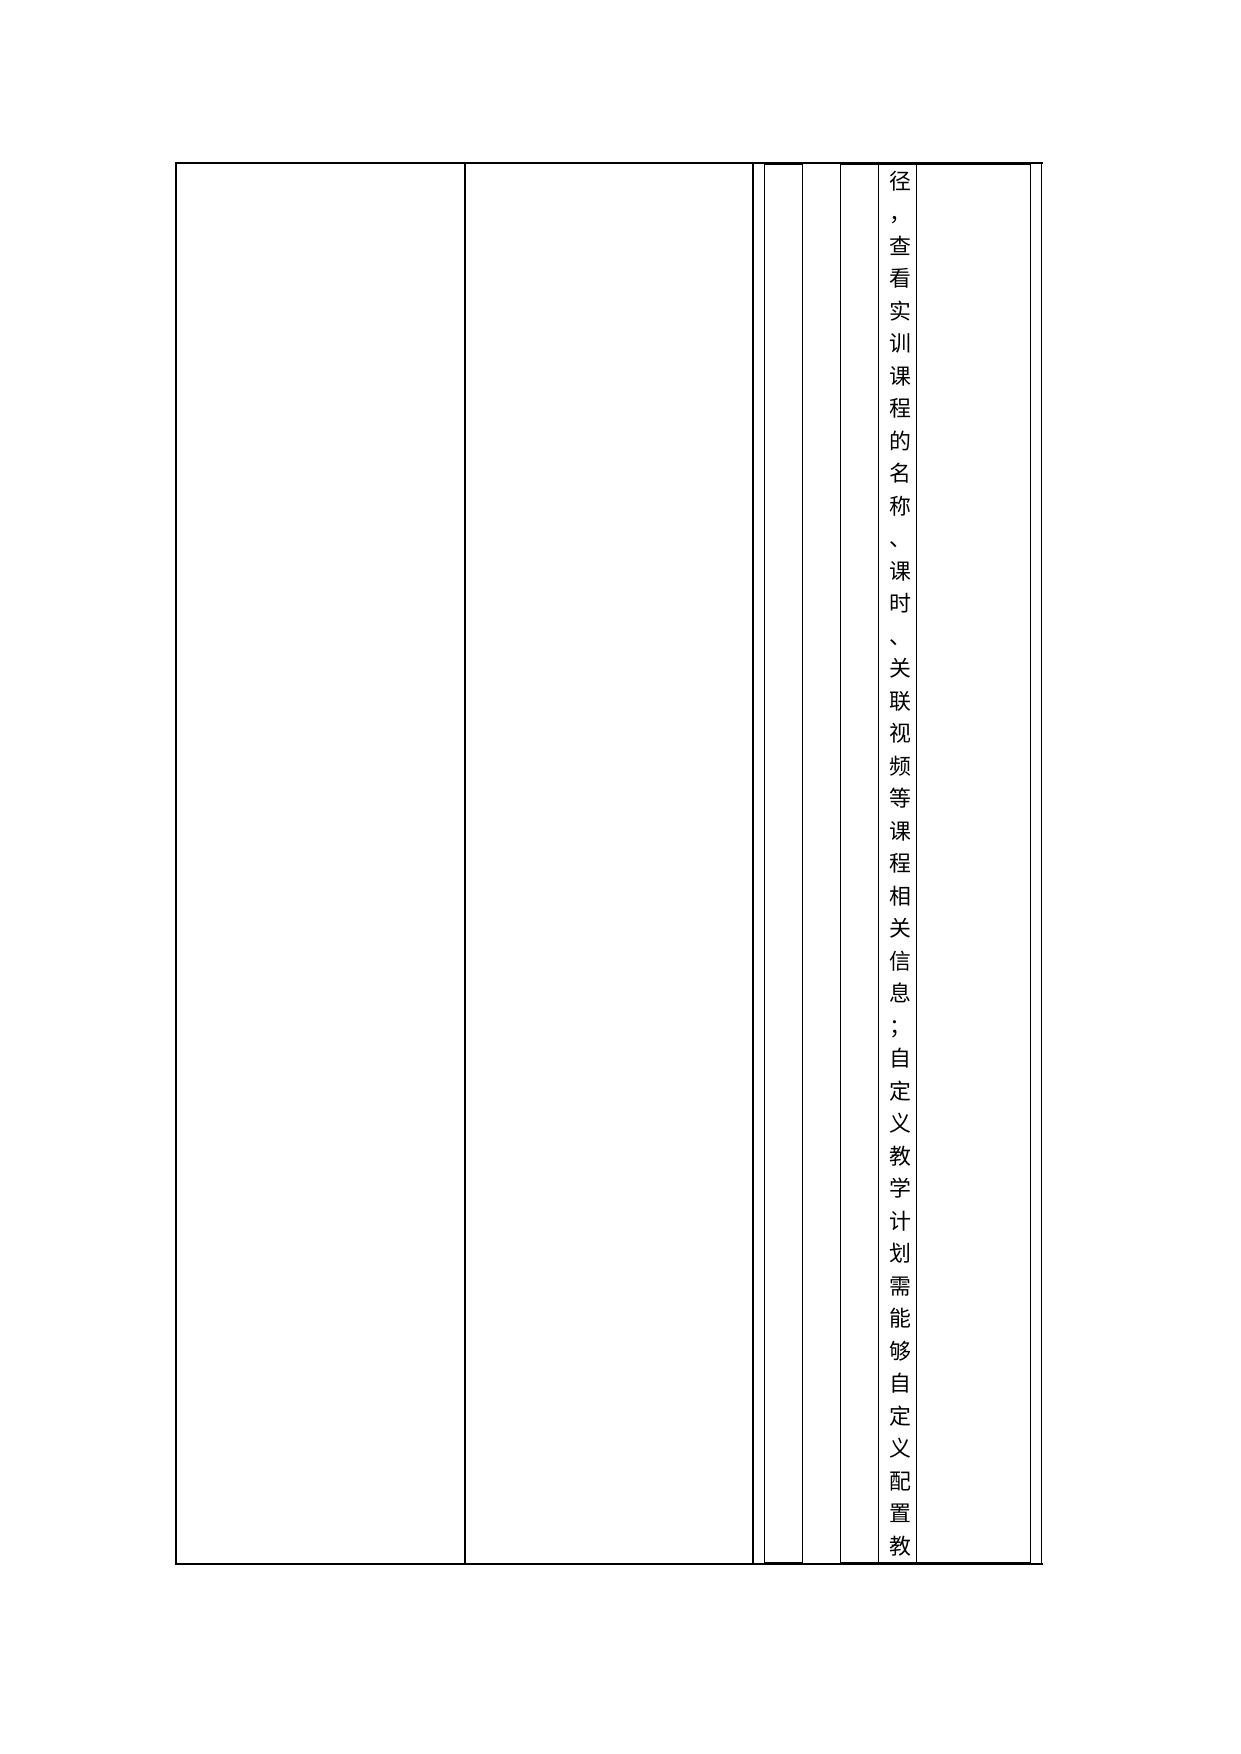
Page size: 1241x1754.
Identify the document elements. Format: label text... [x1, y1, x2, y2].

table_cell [1031, 164, 1041, 1563]
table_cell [917, 165, 1030, 1562]
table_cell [879, 165, 916, 1562]
table_cell 1 [177, 164, 464, 1563]
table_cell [803, 164, 840, 1563]
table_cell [754, 164, 764, 1563]
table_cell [765, 165, 802, 1562]
table_cell ▲ [466, 164, 752, 1563]
